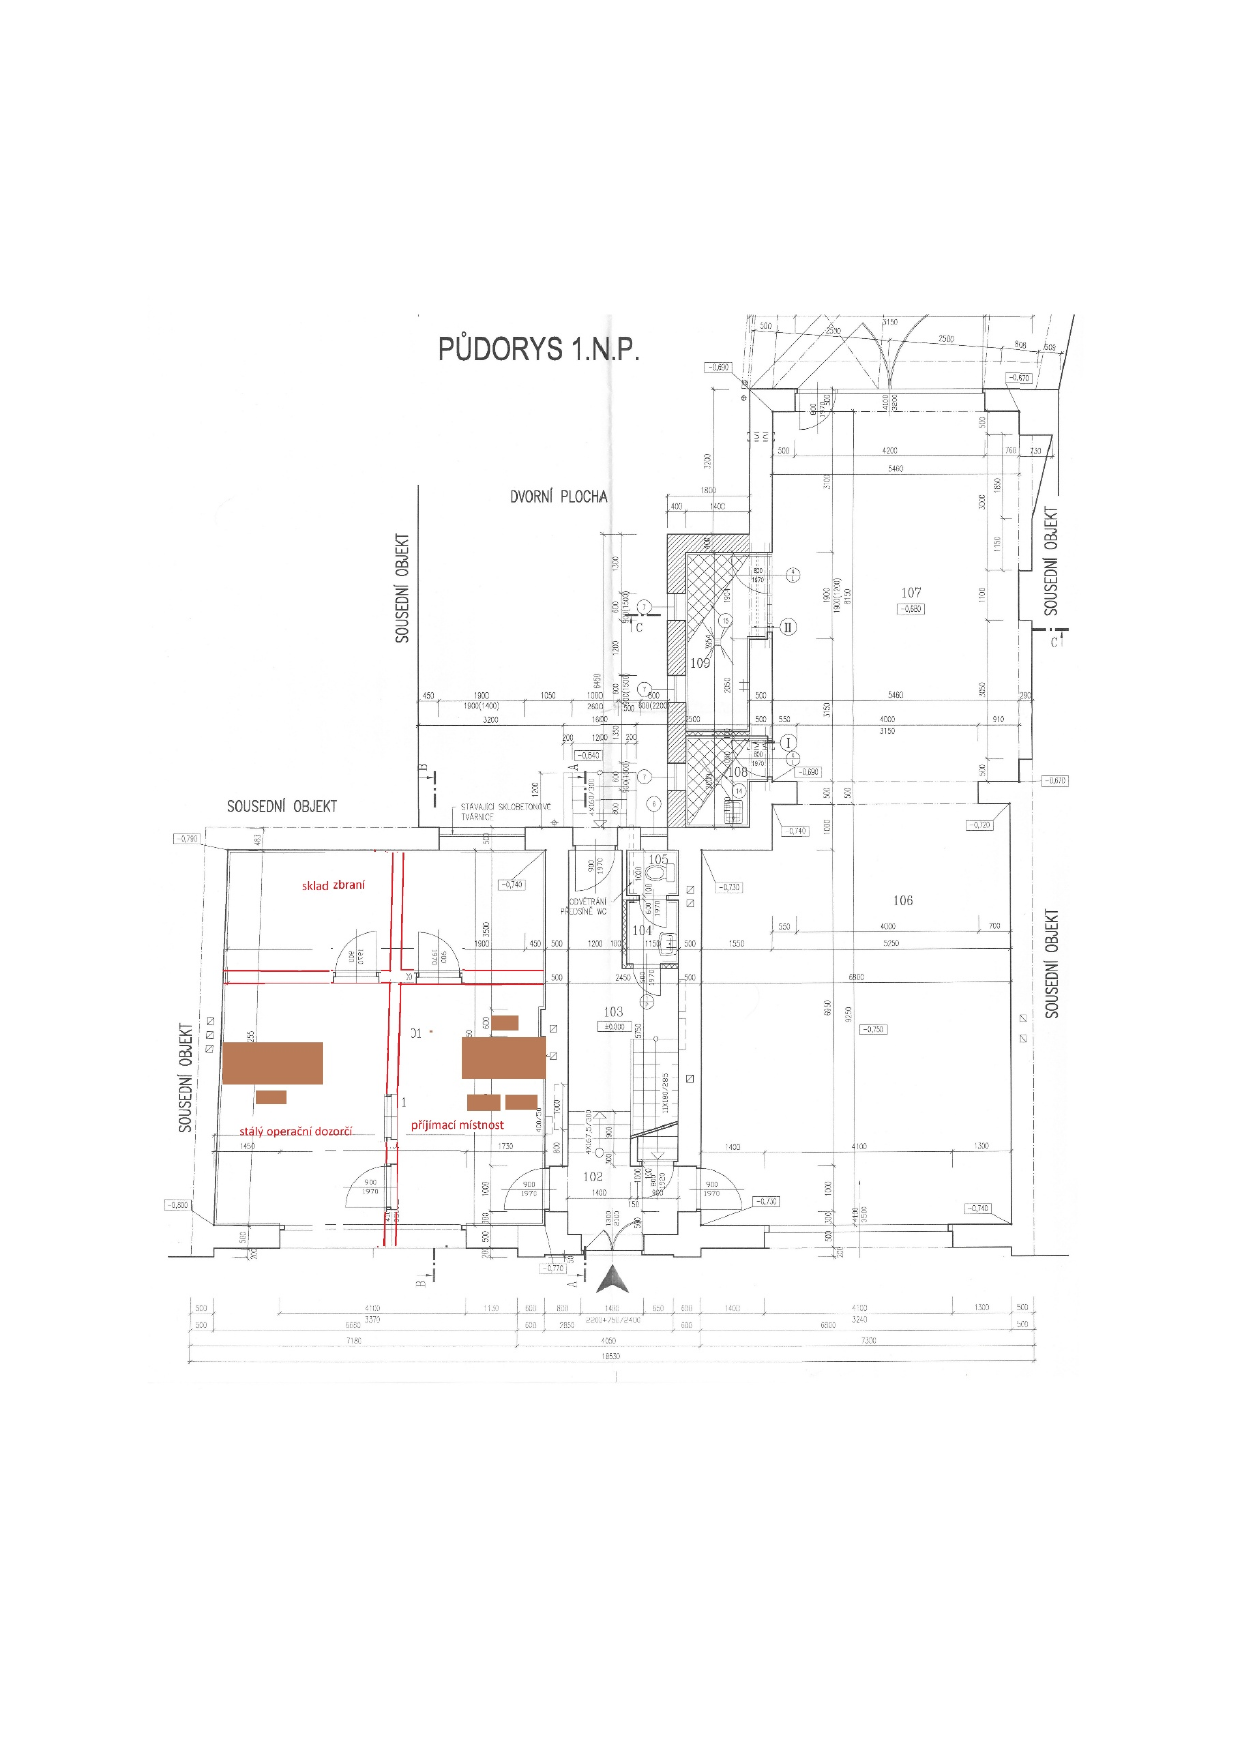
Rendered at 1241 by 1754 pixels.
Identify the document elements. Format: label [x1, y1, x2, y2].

picture [147, 147, 1093, 1408]
